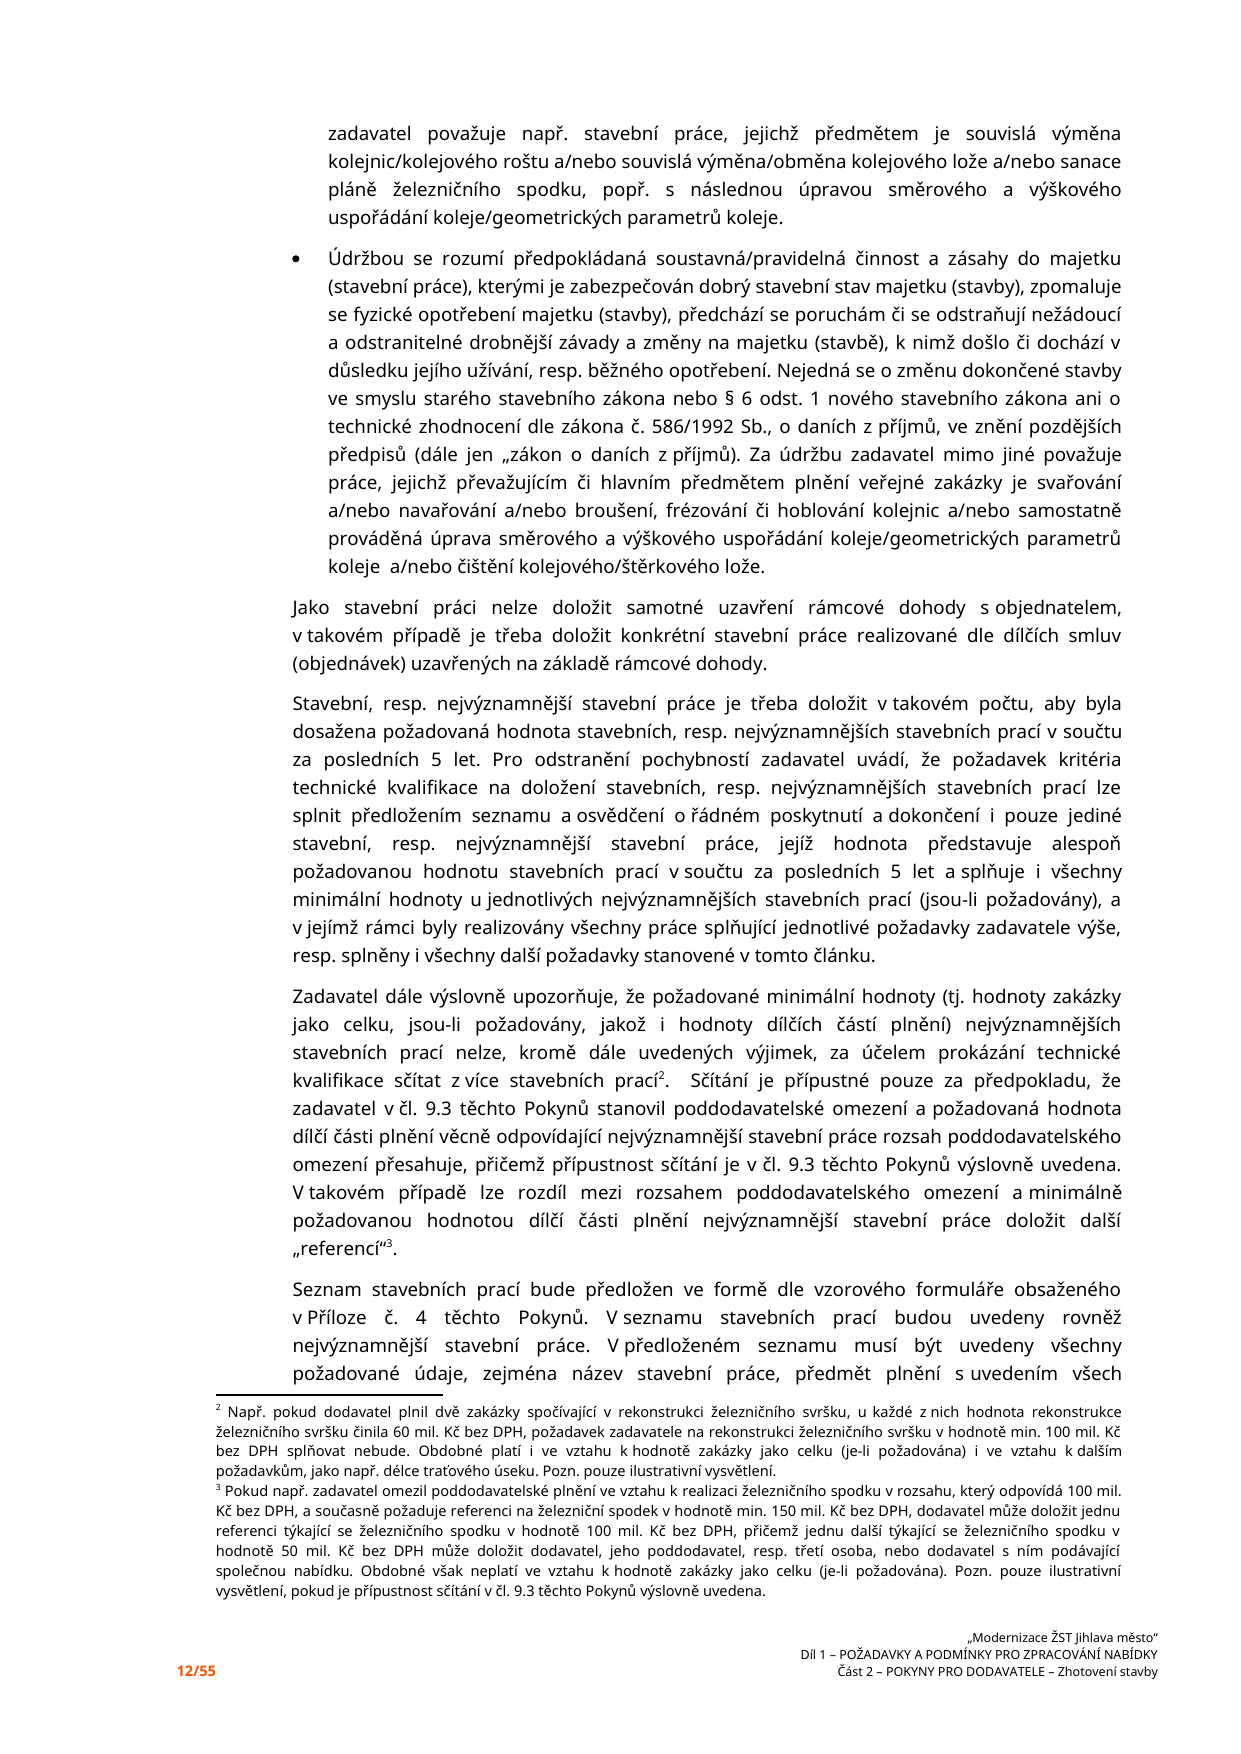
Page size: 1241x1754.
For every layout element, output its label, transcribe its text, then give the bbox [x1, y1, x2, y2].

text Stavební, resp. nejvýznamnější stavební práce je třeba doložit v takovém počtu, aby byla dosažena požadovaná hodnota stavebních, resp. nejvýznamnějších stavebních prací v součtu za posledních 5 let. Pro odstranění pochybností zadavatel uvádí, že požadavek kritéria technické kvalifikace na doložení stavebních, resp. nejvýznamnějších stavebních prací lze splnit předložením seznamu a osvědčení o řádném poskytnutí a dokončení i pouze jediné stavební, resp. nejvýznamnější stavební práce, jejíž hodnota představuje alespoň požadovanou hodnotu stavebních prací v součtu za posledních 5 let a splňuje i všechny minimální hodnoty u jednotlivých nejvýznamnějších stavebních prací (jsou-li požadovány), a v jejímž rámci byly realizovány všechny práce splňující jednotlivé požadavky zadavatele výše, resp. splněny i všechny další požadavky stanovené v tomto článku. [292, 691, 1122, 968]
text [292, 121, 1122, 230]
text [292, 1276, 1122, 1386]
text Údržbou se rozumí předpokládaná soustavná/pravidelná činnost a zásahy do majetku (stavební práce), kterými je zabezpečován dobrý stavební stav majetku (stavby), zpomaluje se fyzické opotřebení majetku (stavby), předchází se poruchám či se odstraňují nežádoucí a odstranitelné drobnější závady a změny na majetku (stavbě), k nimž došlo či dochází v důsledku jejího užívání, resp. běžného opotřebení. Nejedná se o změnu dokončené stavby ve smyslu starého stavebního zákona nebo § 6 odst. 1 nového stavebního zákona ani o technické zhodnocení dle zákona č. 586/1992 Sb., o daních z příjmů, ve znění pozdějších předpisů (dále jen „zákon o daních z příjmů). Za údržbu zadavatel mimo jiné považuje práce, jejichž převažujícím či hlavním předmětem plnění veřejné zakázky je svařování a/nebo navařování a/nebo broušení, frézování či hoblování kolejnic a/nebo samostatně prováděná úprava směrového a výškového uspořádání koleje/geometrických parametrů koleje a/nebo čištění kolejového/štěrkového lože. [292, 245, 1122, 579]
text Zadavatel dále výslovně upozorňuje, že požadované minimální hodnoty (tj. hodnoty zakázky jako celku, jsou-li požadovány, jakož i hodnoty dílčích částí plnění) nejvýznamnějších stavebních prací nelze, kromě dále uvedených výjimek, za účelem prokázání technické kvalifikace sčítat z více stavebních prací. Sčítání je přípustné pouze za předpokladu, že zadavatel v čl. 9.3 těchto Pokynů stanovil poddodavatelské omezení a požadovaná hodnota dílčí části plnění věcně odpovídající nejvýznamnější stavební práce rozsah poddodavatelského omezení přesahuje, přičemž přípustnost sčítání je v čl. 9.3 těchto Pokynů výslovně uvedena. V takovém případě lze rozdíl mezi rozsahem poddodavatelského omezení a minimálně požadovanou hodnotou dílčí části plnění nejvýznamnější stavební práce doložit další „referencí“. [292, 983, 1122, 1261]
text Jako stavební práci nelze doložit samotné uzavření rámcové dohody s objednatelem, v takovém případě je třeba doložit konkrétní stavební práce realizované dle dílčích smluv (objednávek) uzavřených na základě rámcové dohody. [292, 594, 1122, 676]
